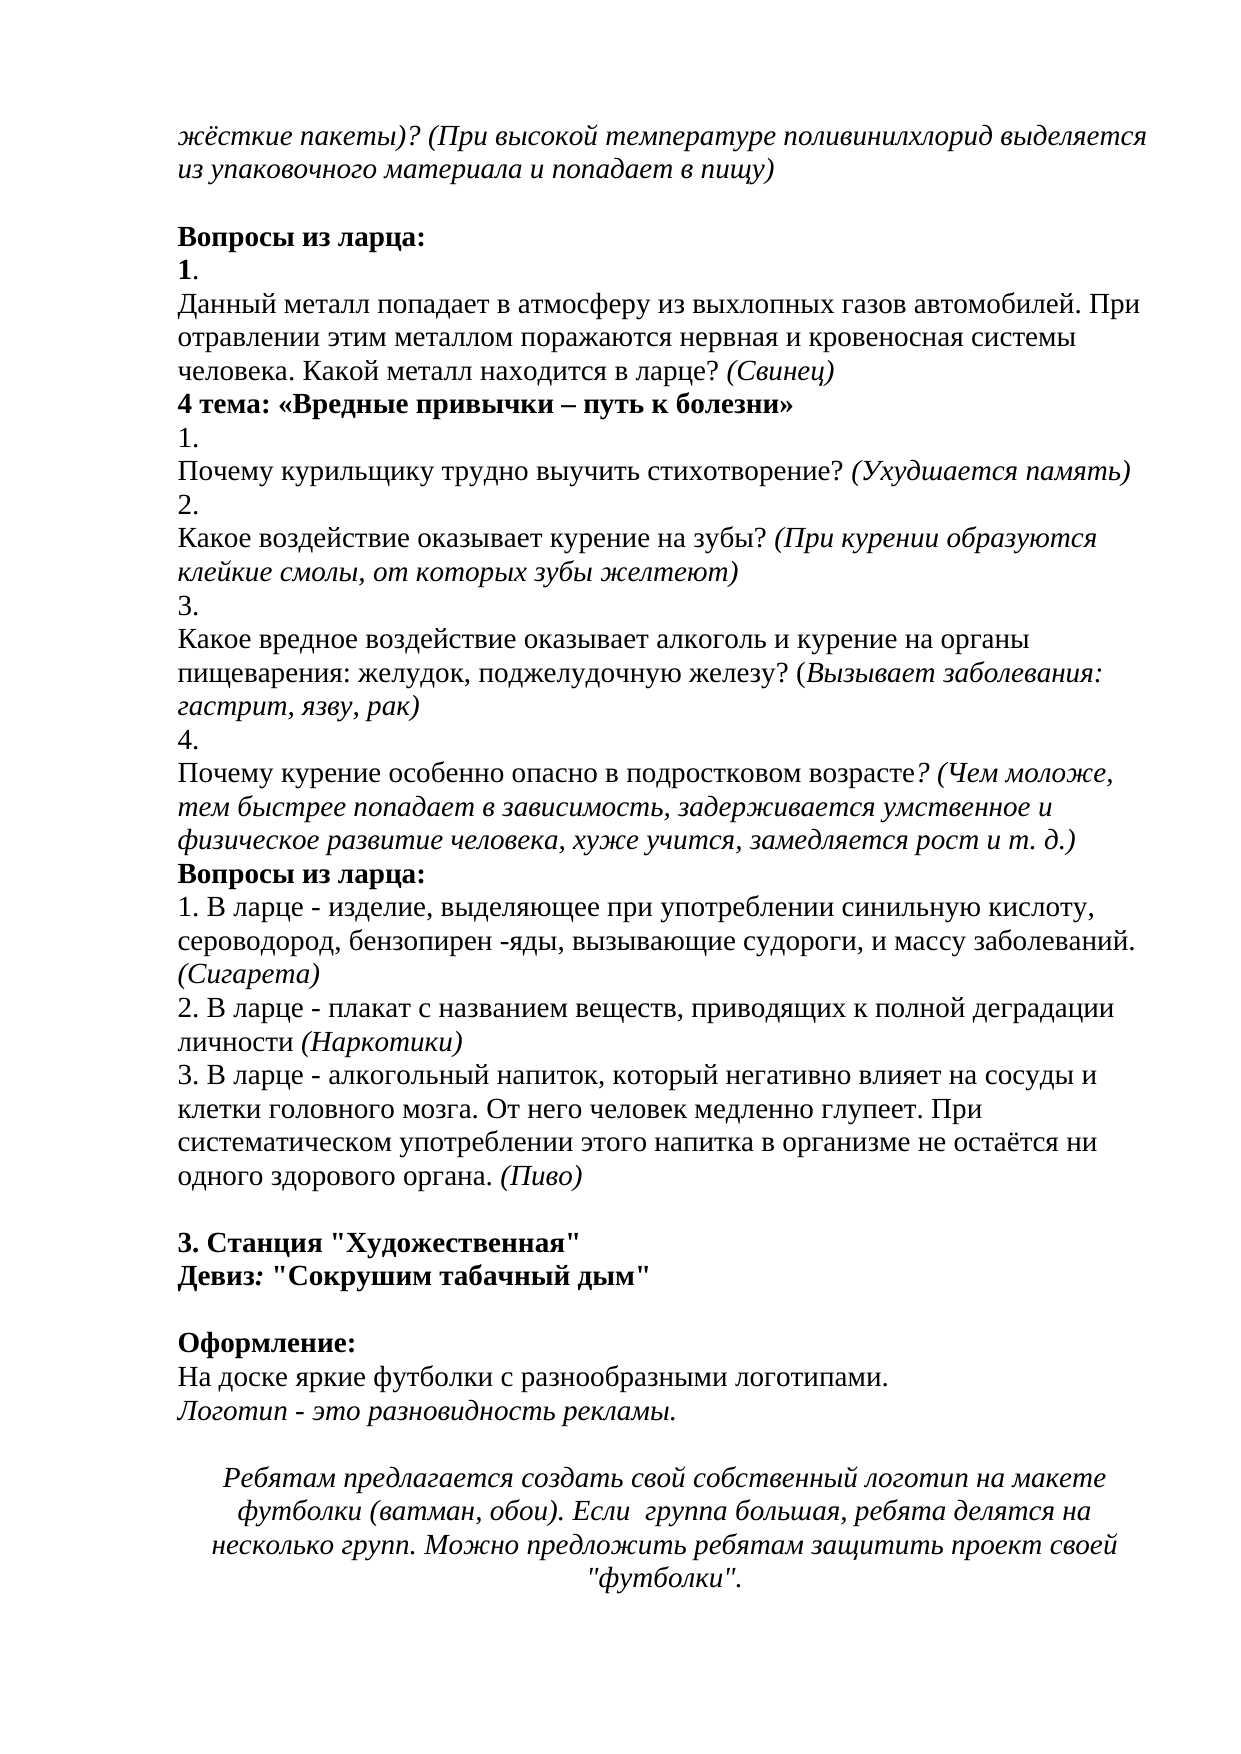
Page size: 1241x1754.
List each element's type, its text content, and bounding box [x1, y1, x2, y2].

text 1. [177, 420, 1152, 453]
text Почему курильщику трудно выучить стихотворение? (Ухудшается память) [177, 453, 1152, 487]
text 4 тема: «Вредные привычки – путь к болезни» [177, 386, 1152, 420]
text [177, 118, 1152, 185]
text 2. В ларце - плакат с названием веществ, приводящих к полной деградации личности (Наркотики) [177, 990, 1152, 1057]
text Вопросы из ларца: [177, 219, 1152, 252]
text На доске яркие футболки с разнообразными логотипами. [177, 1359, 1152, 1393]
text 1. В ларце - изделие, выделяющее при употреблении синильную кислоту, сероводород, бензопирен -яды, вызывающие судороги, и массу заболеваний. (Сигарета) [177, 889, 1152, 990]
text Почему курение особенно опасно в подростковом возрасте? (Чем моложе, тем быстрее попадает в зависимость, задерживается умственное и физическое развитие человека, хуже учится, замедляется рост и т. д.) [177, 755, 1152, 856]
text 3. [177, 588, 1152, 621]
text Данный металл попадает в атмосферу из выхлопных газов автомобилей. При отравлении этим металлом поражаются нервная и кровеносная системы человека. Какой металл находится в ларце? (Свинец) [177, 286, 1152, 386]
text 1. [177, 252, 1152, 286]
text Девиз: "Сокрушим табачный дым" [177, 1258, 1152, 1292]
text Какое вредное воздействие оказывает алкоголь и курение на органы пищеварения: желудок, поджелудочную железу? (Вызывает заболевания: гастрит, язву, рак) [177, 621, 1152, 722]
text Какое воздействие оказывает курение на зубы? (При курении образуются клейкие смолы, от которых зубы желтеют) [177, 521, 1152, 588]
text Оформление: [177, 1326, 1152, 1359]
text Логотип - это разновидность рекламы. [177, 1393, 1152, 1426]
text 3. Станция "Художественная" [177, 1225, 1152, 1258]
text Вопросы из ларца: [177, 856, 1152, 889]
text Ребятам предлагается создать свой собственный логотип на макете футболки (ватман, обои). Если группа большая, ребята делятся на несколько групп. Можно предложить ребятам защитить проект своей "футболки". [177, 1460, 1152, 1594]
text 3. В ларце - алкогольный напиток, который негативно влияет на сосуды и клетки головного мозга. От него человек медленно глупеет. При систематическом употреблении этого напитка в организме не остаётся ни одного здорового органа. (Пиво) [177, 1057, 1152, 1191]
text 2. [177, 487, 1152, 521]
text 4. [177, 722, 1152, 755]
